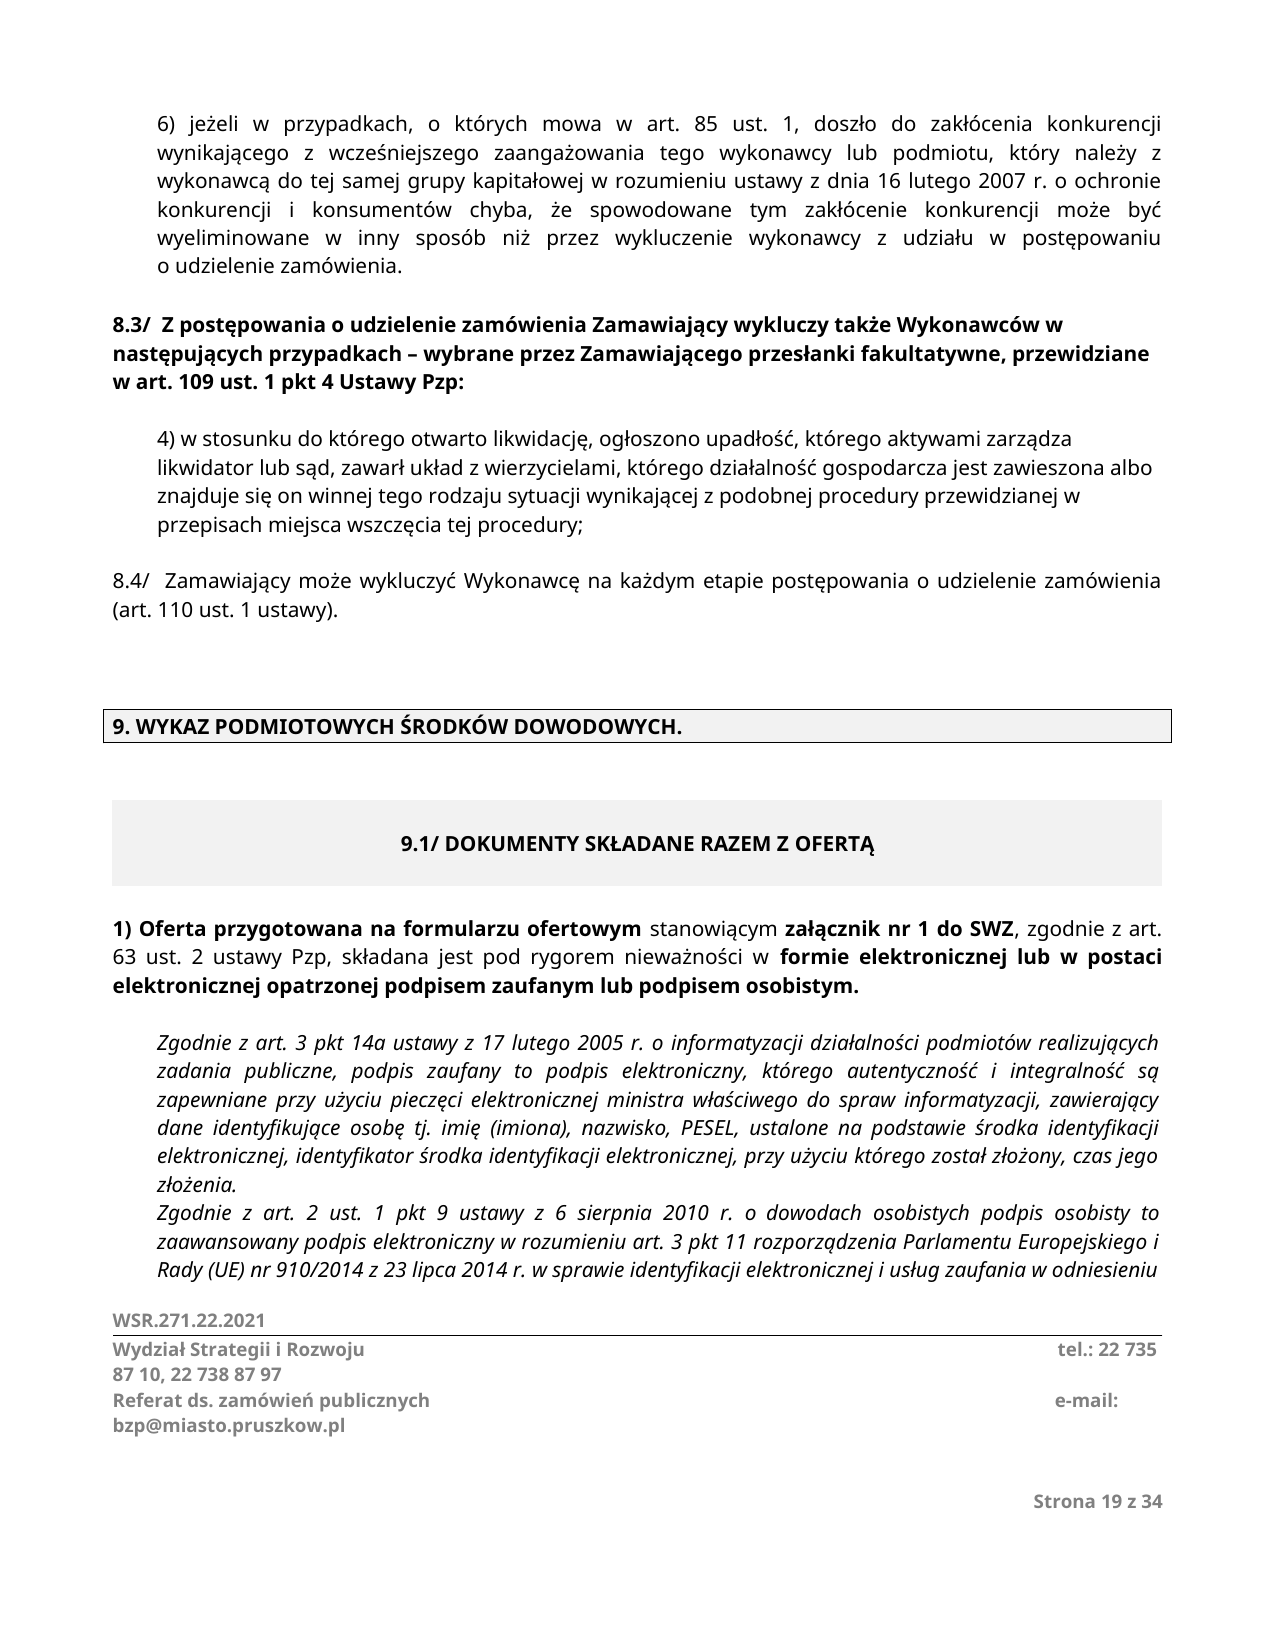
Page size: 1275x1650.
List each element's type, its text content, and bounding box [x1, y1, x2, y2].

text 6) jeżeli w przypadkach, o których mowa w art. 85 ust. 1, doszło do zakłócenia konkurencji wynikającego z wcześniejszego zaangażowania tego wykonawcy lub podmiotu, który należy z wykonawcą do tej samej grupy kapitałowej w rozumieniu ustawy z dnia 16 lutego 2007 r. o ochronie konkurencji i konsumentów chyba, że spowodowane tym zakłócenie konkurencji może być wyeliminowane w inny sposób niż przez wykluczenie wykonawcy z udziału w postępowaniu o udzielenie zamówienia. [157, 109, 1162, 280]
text 9. WYKAZ PODMIOTOWYCH ŚRODKÓW DOWODOWYCH. [104, 710, 1171, 742]
text Zgodnie z art. 3 pkt 14a ustawy z 17 lutego 2005 r. o informatyzacji działalności podmiotów realizujących zadania publiczne, podpis zaufany to podpis elektroniczny, którego autentyczność i integralność są zapewniane przy użyciu pieczęci elektronicznej ministra właściwego do spraw informatyzacji, zawierający dane identyfikujące osobę tj. imię (imiona), nazwisko, PESEL, ustalone na podstawie środka identyfikacji elektronicznej, identyfikator środka identyfikacji elektronicznej, przy użyciu którego został złożony, czas jego złożenia. [157, 1028, 1162, 1198]
text 9.1/ DOKUMENTY SKŁADANE RAZEM Z OFERTĄ [112, 829, 1162, 857]
text 8.3/ Z postępowania o udzielenie zamówienia Zamawiający wykluczy także Wykonawców w następujących przypadkach – wybrane przez Zamawiającego przesłanki fakultatywne, przewidziane w art. 109 ust. 1 pkt 4 Ustawy Pzp: [112, 311, 1162, 396]
text 4) w stosunku do którego otwarto likwidację, ogłoszono upadłość, którego aktywami zarządza likwidator lub sąd, zawarł układ z wierzycielami, którego działalność gospodarcza jest zawieszona albo znajduje się on winnej tego rodzaju sytuacji wynikającej z podobnej procedury przewidzianej w przepisach miejsca wszczęcia tej procedury; [157, 424, 1162, 538]
text 8.4/ Zamawiający może wykluczyć Wykonawcę na każdym etapie postępowania o udzielenie zamówienia (art. 110 ust. 1 ustawy). [112, 567, 1162, 623]
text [157, 1198, 1162, 1284]
text 1) Oferta przygotowana na formularzu ofertowym stanowiącym załącznik nr 1 do SWZ, zgodnie z art. 63 ust. 2 ustawy Pzp, składana jest pod rygorem nieważności w formie elektronicznej lub w postaci elektronicznej opatrzonej podpisem zaufanym lub podpisem osobistym. [112, 914, 1162, 999]
